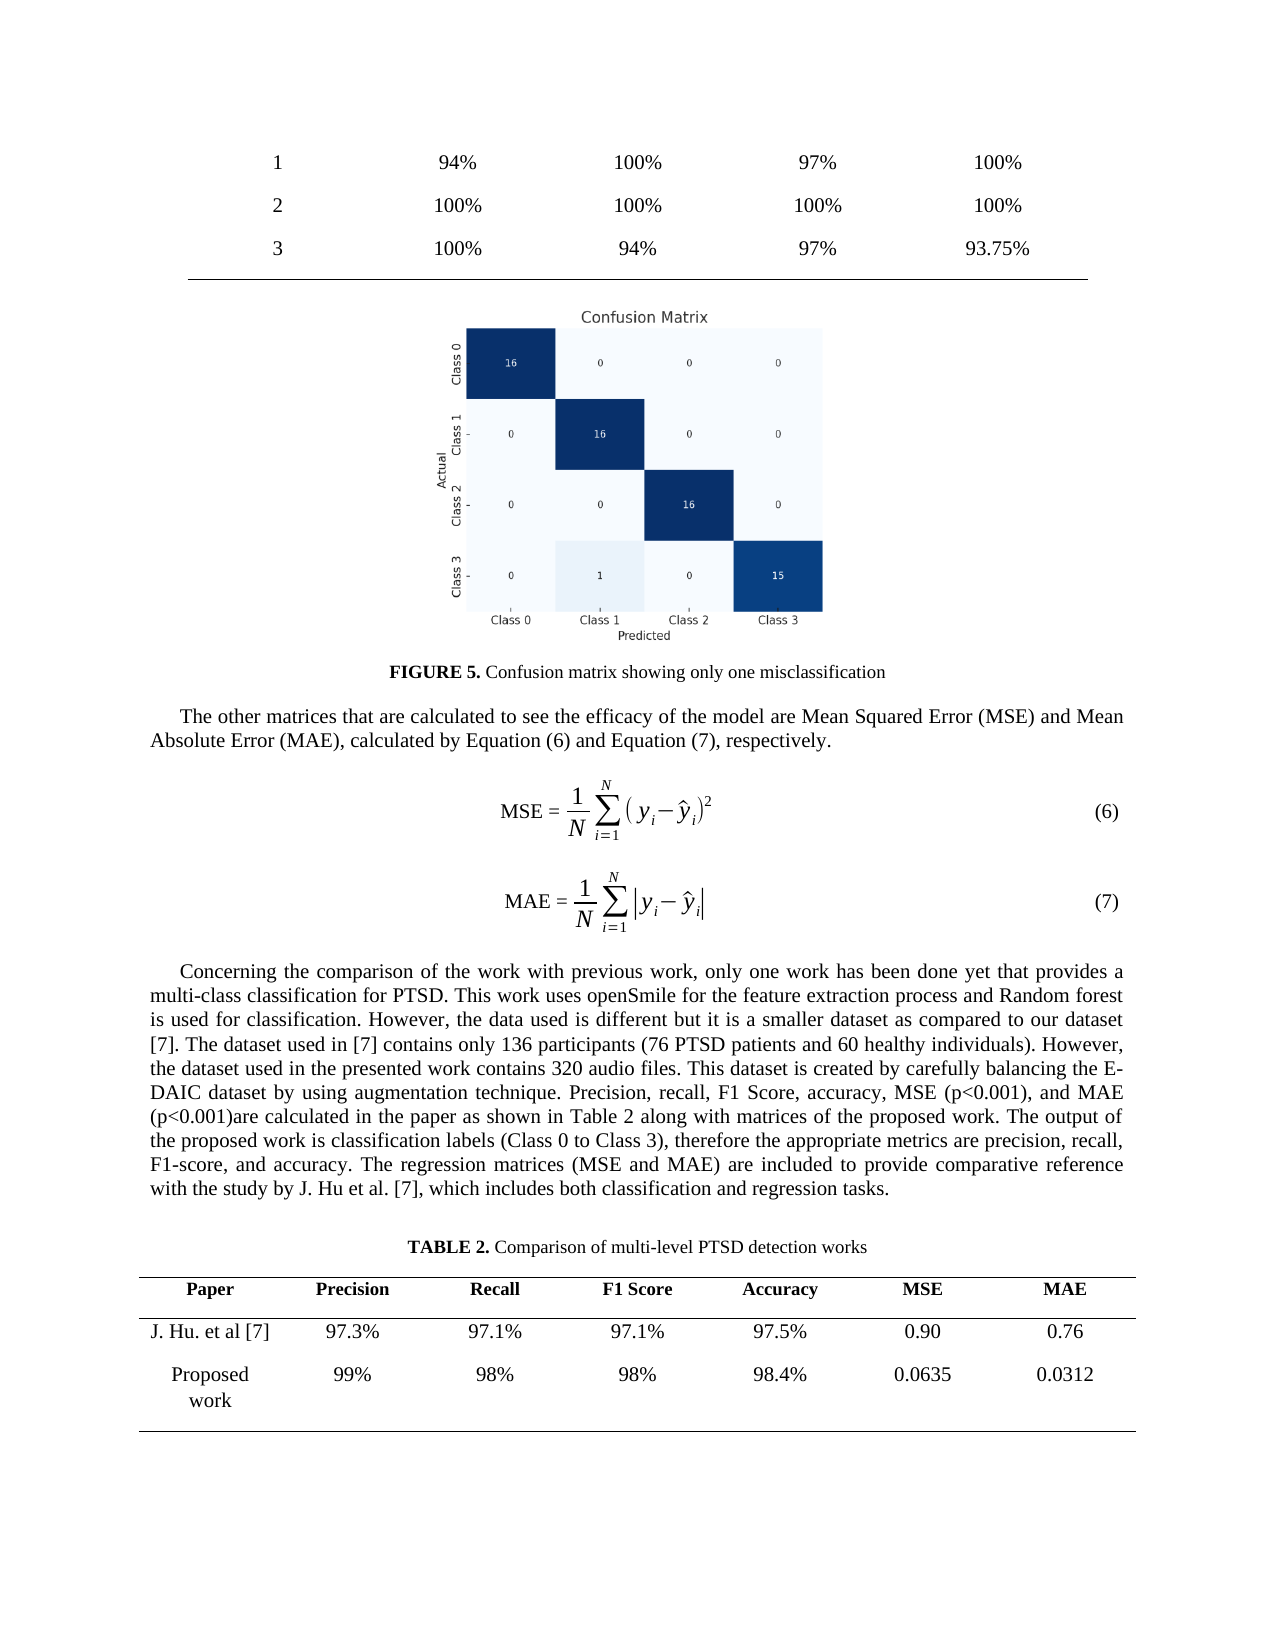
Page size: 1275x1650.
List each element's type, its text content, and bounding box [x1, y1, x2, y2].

table_cell 0.76 [994, 1319, 1136, 1362]
table_cell 100% [908, 193, 1087, 236]
table_cell 97% [728, 150, 907, 193]
picture [430, 303, 829, 649]
table_cell 97.5% [709, 1319, 851, 1362]
table_cell Precision [281, 1278, 424, 1318]
table_cell 94% [548, 236, 727, 278]
table_cell Accuracy [709, 1278, 851, 1318]
table_cell 98% [566, 1362, 709, 1431]
table_cell 1 [188, 150, 367, 193]
table_cell 0.0635 [851, 1362, 994, 1431]
table_cell 97.1% [566, 1319, 709, 1362]
table_cell Paper [139, 1278, 281, 1318]
table_cell 98% [424, 1362, 566, 1431]
table_cell J. Hu. et al [7] [139, 1319, 281, 1362]
text MAE = (7) [150, 868, 1125, 935]
table_cell Recall [424, 1278, 566, 1318]
table_cell 100% [548, 150, 727, 193]
table_cell 2 [188, 193, 367, 236]
table_cell 93.75% [908, 236, 1087, 278]
table_cell 97.1% [424, 1319, 566, 1362]
table_cell 94% [368, 150, 547, 193]
table_cell 97% [728, 236, 907, 278]
table_cell 100% [908, 150, 1087, 193]
table_cell Proposed work [139, 1362, 281, 1431]
table_cell 100% [728, 193, 907, 236]
table_cell MAE [994, 1278, 1136, 1318]
table_cell 3 [188, 236, 367, 278]
table_cell F1 Score [566, 1278, 709, 1318]
table_cell MSE [851, 1278, 994, 1318]
table_cell 0.0312 [994, 1362, 1136, 1431]
text FIGURE 5. Confusion matrix showing only one misclassification [150, 661, 1125, 683]
table_cell 98.4% [709, 1362, 851, 1431]
text MSE = (6) [150, 777, 1125, 844]
table_cell 100% [368, 236, 547, 278]
table_cell 100% [368, 193, 547, 236]
table_cell 100% [548, 193, 727, 236]
table_cell 99% [281, 1362, 424, 1431]
table_cell 97.3% [281, 1319, 424, 1362]
text Concerning the comparison of the work with previous work, only one work has been done yet that provides a multi-class classification for PTSD. This work uses openSmile for the feature extraction process and Random forest is used for classification. However, the data used is different but it is a smaller dataset as compared to our dataset [7]. The dataset used in [7] contains only 136 participants (76 PTSD patients and 60 healthy individuals). However, the dataset used in the presented work contains 320 audio files. This dataset is created by carefully balancing the E-DAIC dataset by using augmentation technique. Precision, recall, F1 Score, accuracy, MSE (p<0.001), and MAE (p<0.001)are calculated in the paper as shown in Table 2 along with matrices of the proposed work. The output of the proposed work is classification labels (Class 0 to Class 3), therefore the appropriate metrics are precision, recall, F1-score, and accuracy. The regression matrices (MSE and MAE) are included to provide comparative reference with the study by J. Hu et al. [7], which includes both classification and regression tasks. [150, 959, 1125, 1200]
text The other matrices that are calculated to see the efficacy of the model are Mean Squared Error (MSE) and Mean Absolute Error (MAE), calculated by Equation (6) and Equation (7), respectively. [150, 704, 1125, 752]
table_header TABLE 2. Comparison of multi-level PTSD detection works [139, 1224, 1136, 1277]
table_cell 0.90 [851, 1319, 994, 1362]
